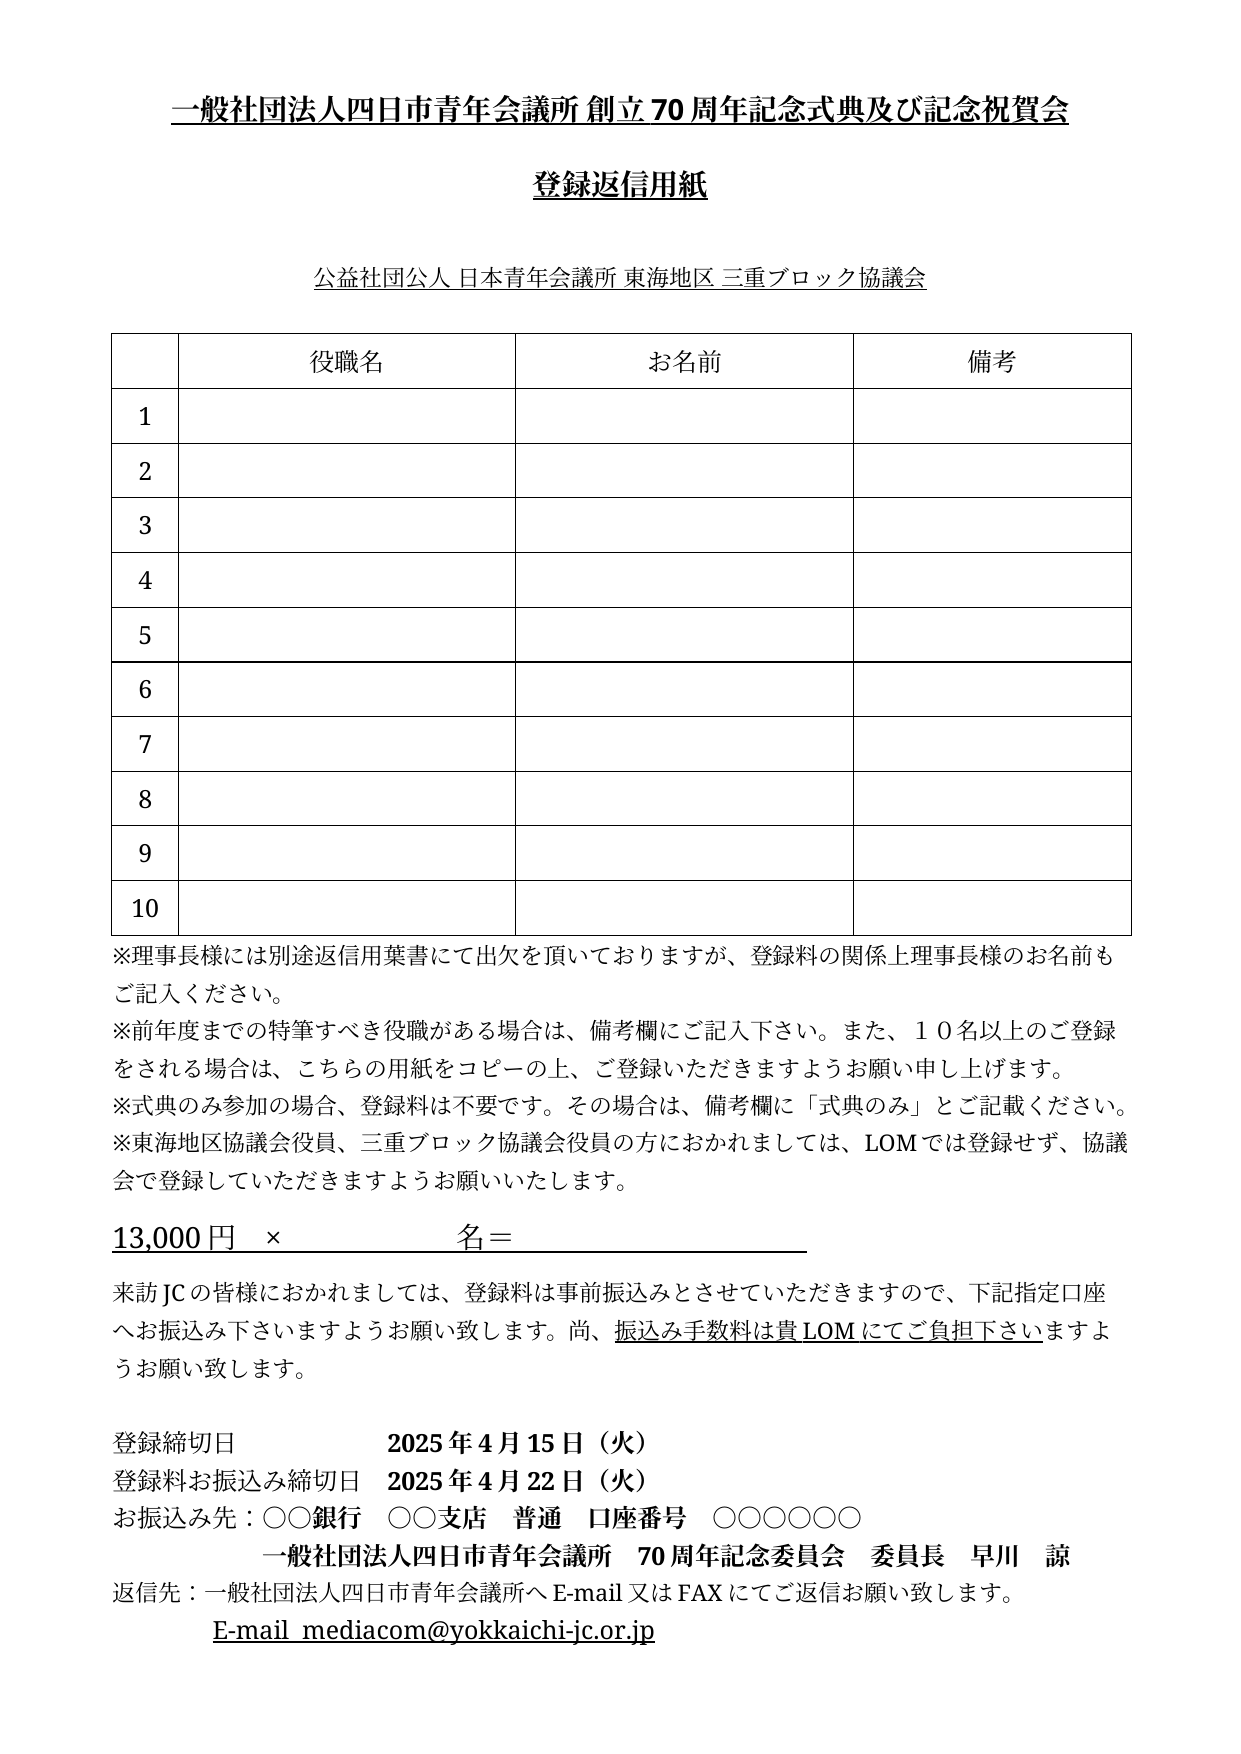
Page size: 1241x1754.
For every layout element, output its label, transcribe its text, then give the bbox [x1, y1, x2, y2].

table_cell [854, 772, 1131, 825]
table_cell [854, 553, 1131, 607]
table_cell [179, 881, 515, 935]
text 公益社団公人 日本青年会議所 東海地区 三重ブロック協議会 [112, 258, 1128, 296]
table_cell 6 [112, 663, 178, 716]
table_cell 2 [112, 444, 178, 497]
table_cell [516, 717, 853, 771]
text 登録締切日 2025年4月15日（火） [112, 1423, 1128, 1461]
text 来訪JCの皆様におかれましては、登録料は事前振込みとさせていただきますので、下記指定口座へお振込み下さいますようお願い致します。尚、振込み手数料は貴LOMにてご負担下さいますようお願い致します。 [112, 1273, 1128, 1386]
table_cell [179, 663, 515, 716]
text お振込み先：○○銀行 ○○支店 普通 口座番号 ○○○○○○ [112, 1498, 1128, 1536]
table_cell [854, 881, 1131, 935]
table_cell [516, 772, 853, 825]
table_header お名前 [516, 334, 853, 388]
table_cell [179, 444, 515, 497]
table_cell 10 [112, 881, 178, 935]
text 登録料お振込み締切日 2025年4月22日（火） [112, 1461, 1128, 1498]
text ※前年度までの特筆すべき役職がある場合は、備考欄にご記入下さい。また、１０名以上のご登録をされる場合は、こちらの用紙をコピーの上、ご登録いただきますようお願い申し上げます。 [112, 1011, 1128, 1086]
table_cell [516, 881, 853, 935]
table_cell 7 [112, 717, 178, 771]
table_cell [854, 717, 1131, 771]
table_cell 8 [112, 772, 178, 825]
table_cell [854, 389, 1131, 443]
table_cell [179, 717, 515, 771]
table_cell 3 [112, 498, 178, 552]
table_cell [516, 553, 853, 607]
text ※東海地区協議会役員、三重ブロック協議会役員の方におかれましては、LOMでは登録せず、協議会で登録していただきますようお願いいたします。 [112, 1123, 1128, 1198]
table_header [112, 334, 178, 388]
text ※理事長様には別途返信用葉書にて出欠を頂いておりますが、登録料の関係上理事長様のお名前もご記入ください。 [112, 936, 1128, 1011]
text 返信先：一般社団法人四日市青年会議所へE-mail又はFAXにてご返信お願い致します。 [112, 1573, 1128, 1611]
text 一般社団法人四日市青年会議所 70周年記念委員会 委員長 早川 諒 [112, 1536, 1128, 1573]
table_cell [179, 826, 515, 880]
table_cell [854, 663, 1131, 716]
table_cell 1 [112, 389, 178, 443]
text 13,000円 × 名＝ [112, 1198, 1128, 1273]
table_cell [854, 608, 1131, 661]
text E-mail mediacom@yokkaichi-jc.or.jp [112, 1611, 1128, 1648]
table_header 備考 [854, 334, 1131, 388]
table_cell [516, 663, 853, 716]
table_cell [854, 498, 1131, 552]
text 一般社団法人四日市青年会議所 創立70周年記念式典及び記念祝賀会 [112, 71, 1128, 146]
table_cell 5 [112, 608, 178, 661]
table_cell [516, 498, 853, 552]
table_cell [179, 389, 515, 443]
table_cell 9 [112, 826, 178, 880]
table_cell [516, 389, 853, 443]
table_cell [179, 608, 515, 661]
table_cell [854, 444, 1131, 497]
table_cell 4 [112, 553, 178, 607]
table_cell [516, 608, 853, 661]
text 登録返信用紙 [112, 146, 1128, 221]
text ※式典のみ参加の場合、登録料は不要です。その場合は、備考欄に「式典のみ」とご記載ください。 [112, 1086, 1128, 1123]
table_cell [854, 826, 1131, 880]
table_cell [179, 772, 515, 825]
table_cell [516, 444, 853, 497]
table_header 役職名 [179, 334, 515, 388]
table_cell [179, 553, 515, 607]
table_cell [179, 498, 515, 552]
table_cell [516, 826, 853, 880]
